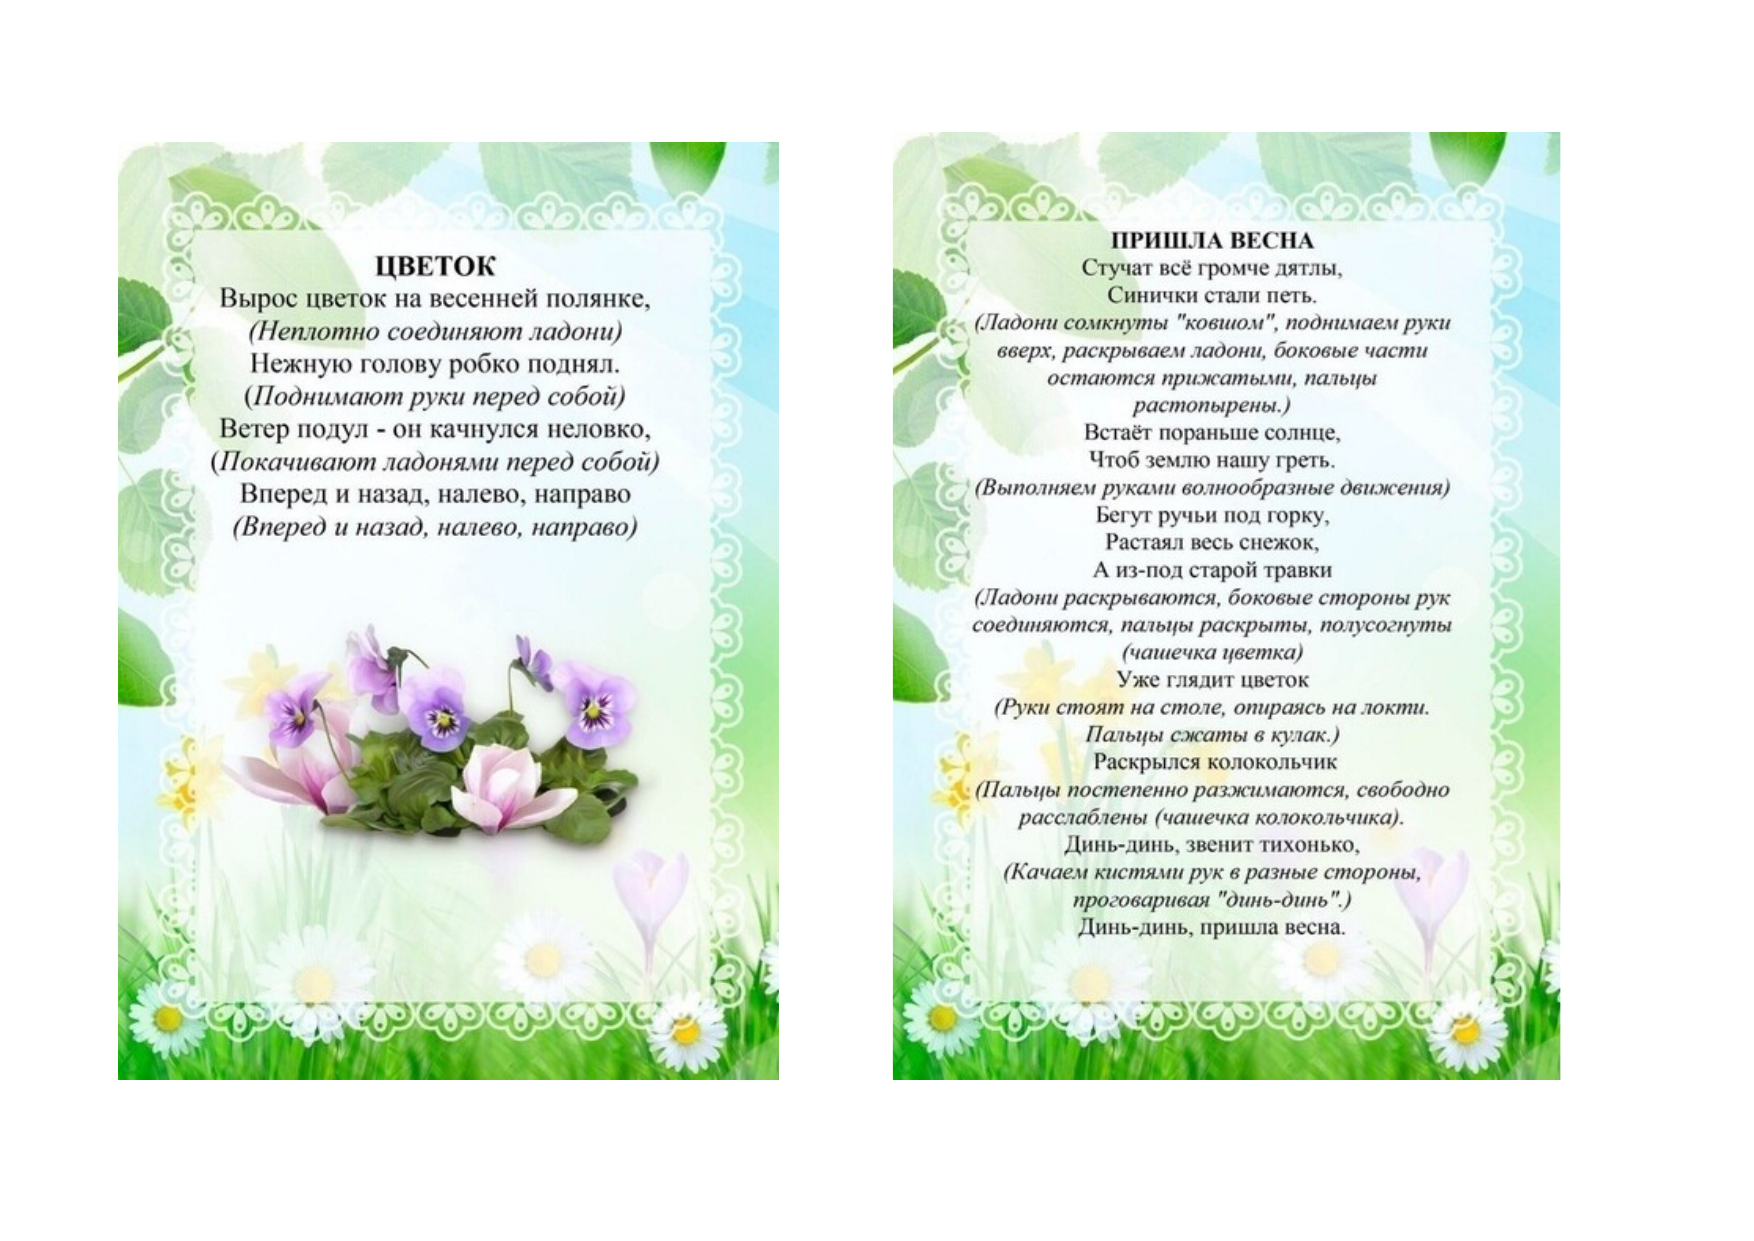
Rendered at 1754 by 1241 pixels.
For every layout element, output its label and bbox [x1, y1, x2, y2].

picture [118, 142, 779, 1080]
picture [892, 132, 1561, 1080]
